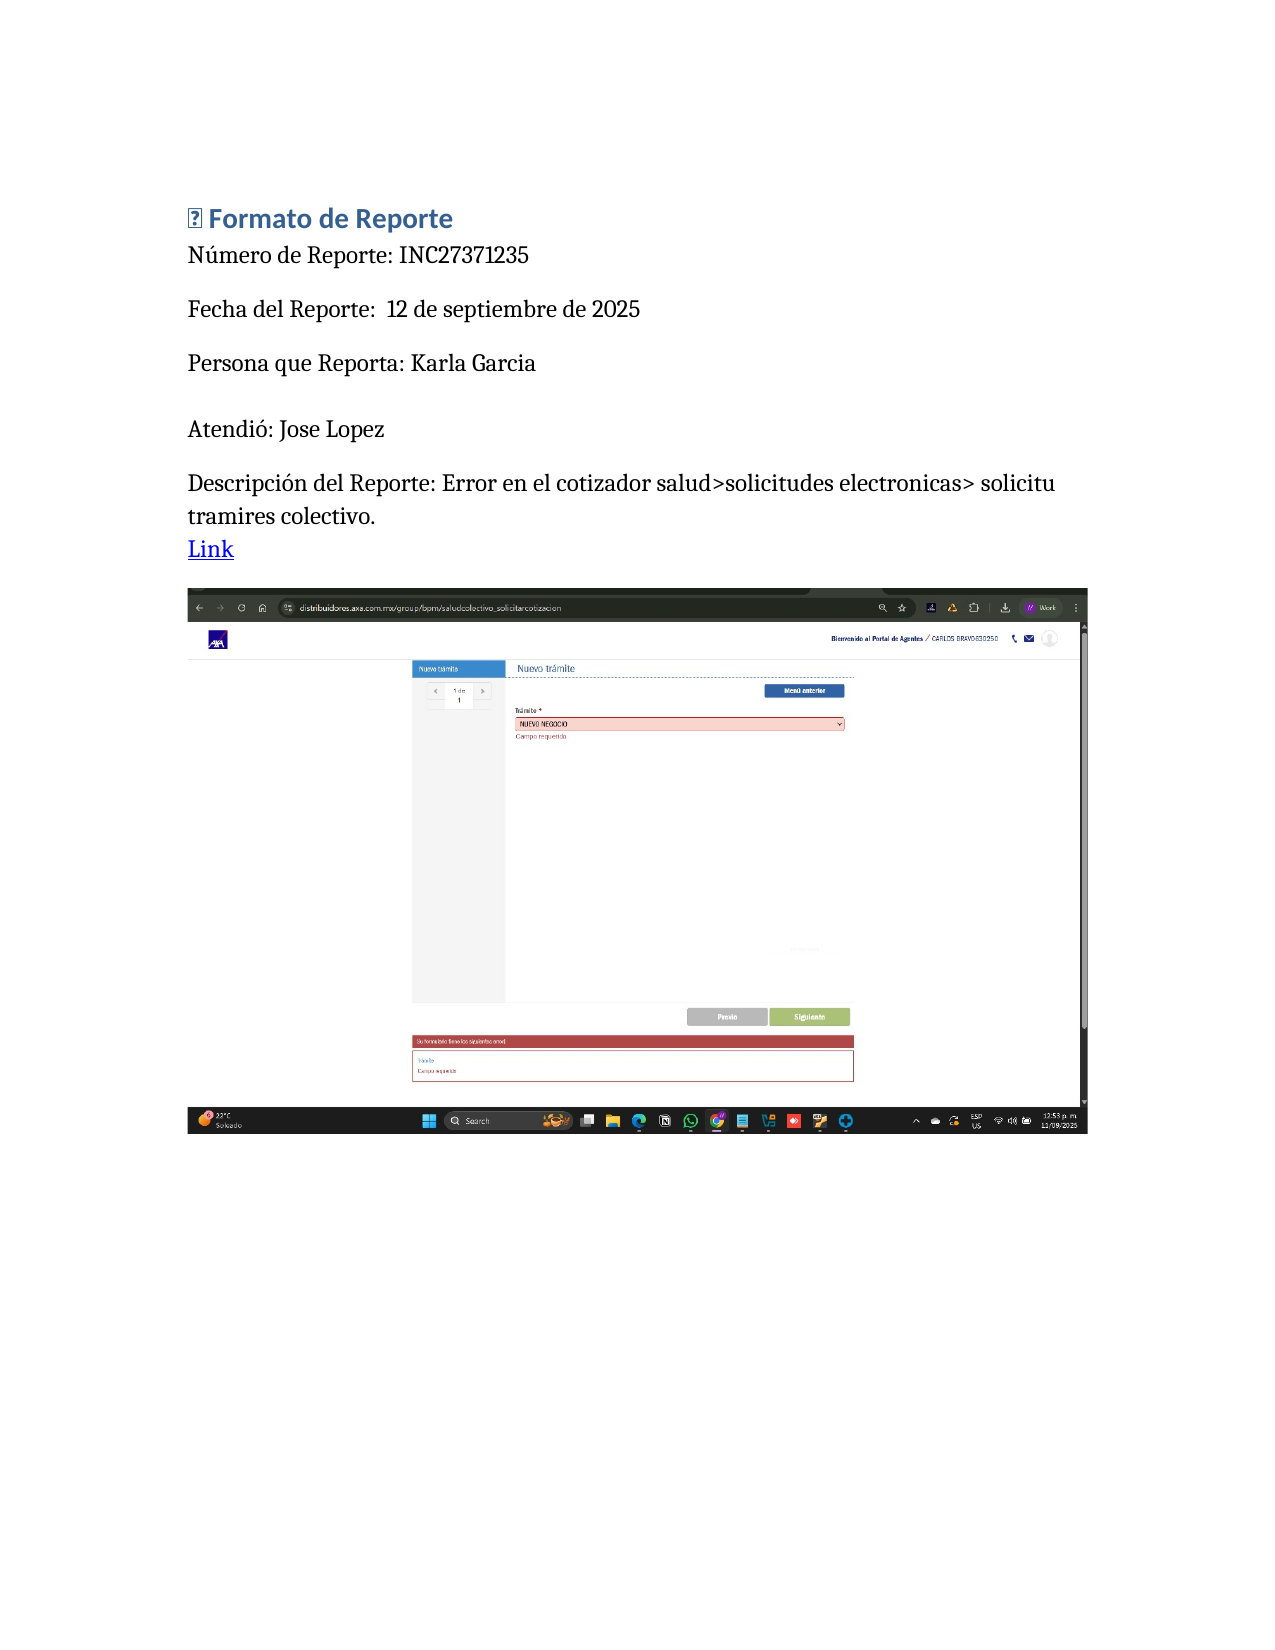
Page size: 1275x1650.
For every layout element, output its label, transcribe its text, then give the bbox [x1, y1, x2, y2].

picture [187, 588, 1088, 1134]
text Descripción del Reporte: Error en el cotizador salud>solicitudes electronicas> solicitu tramires colectivo. Link [187, 468, 1087, 563]
text Número de Reporte: INC27371235 [187, 241, 1087, 270]
text Persona que Reporta: Karla Garcia Atendió: Jose Lopez [187, 349, 1087, 443]
subtitle 📄 Formato de Reporte [187, 200, 1087, 236]
text Fecha del Reporte: 12 de septiembre de 2025 [187, 295, 1087, 323]
